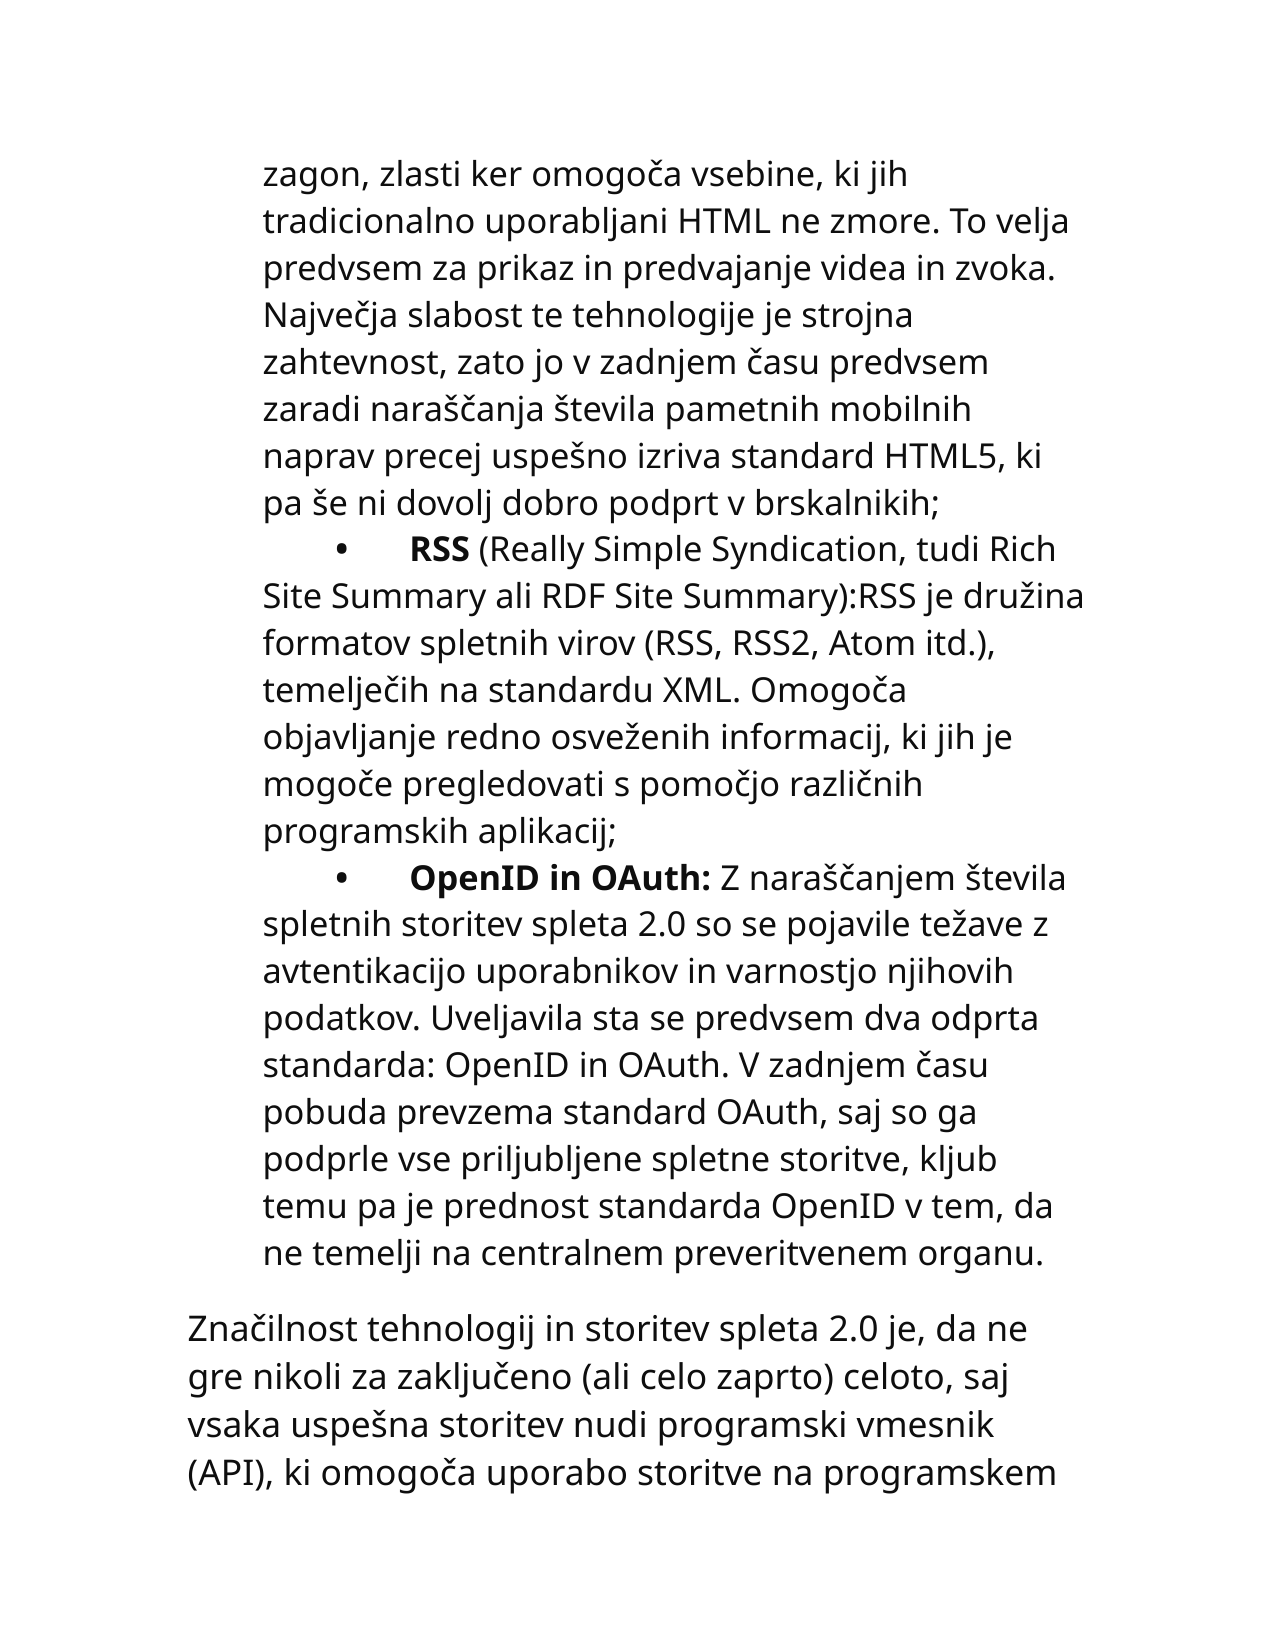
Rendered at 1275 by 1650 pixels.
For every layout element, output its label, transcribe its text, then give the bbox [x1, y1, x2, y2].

text • RSS (Really Simple Syndication, tudi Rich Site Summary ali RDF Site Summary):RSS je družina formatov spletnih virov (RSS, RSS2, Atom itd.), temelječih na standardu XML. Omogoča objavljanje redno osveženih informacij, ki jih je mogoče pregledovati s pomočjo različnih programskih aplikacij; [262, 666, 1087, 994]
text • OpenID in OAuth: Z naraščanjem števila spletnih storitev spleta 2.0 so se pojavile težave z avtentikacijo uporabnikov in varnostjo njihovih podatkov. Uveljavila sta se predvsem dva odprta standarda: OpenID in OAuth. V zadnjem času pobuda prevzema standard OAuth, saj so ga podprle vse priljubljene spletne storitve, kljub temu pa je prednost standarda OpenID v tem, da ne temelji na centralnem preveritvenem organu. [262, 994, 1087, 1416]
text • Adobe Flash™: kljub temu, da je bila tehnologija Adobe Flash™ na voljo že pred pojavom spleta 2.0, je šele tedaj dobila pravi zagon, zlasti ker omogoča vsebine, ki jih tradicionalno uporabljani HTML ne zmore. To velja predvsem za prikaz in predvajanje videa in zvoka. Največja slabost te tehnologije je strojna zahtevnost, zato jo v zadnjem času predvsem zaradi naraščanja števila pametnih mobilnih naprav precej uspešno izriva standard HTML5, ki pa še ni dovolj dobro podprt v brskalnikih; [262, 150, 1087, 666]
